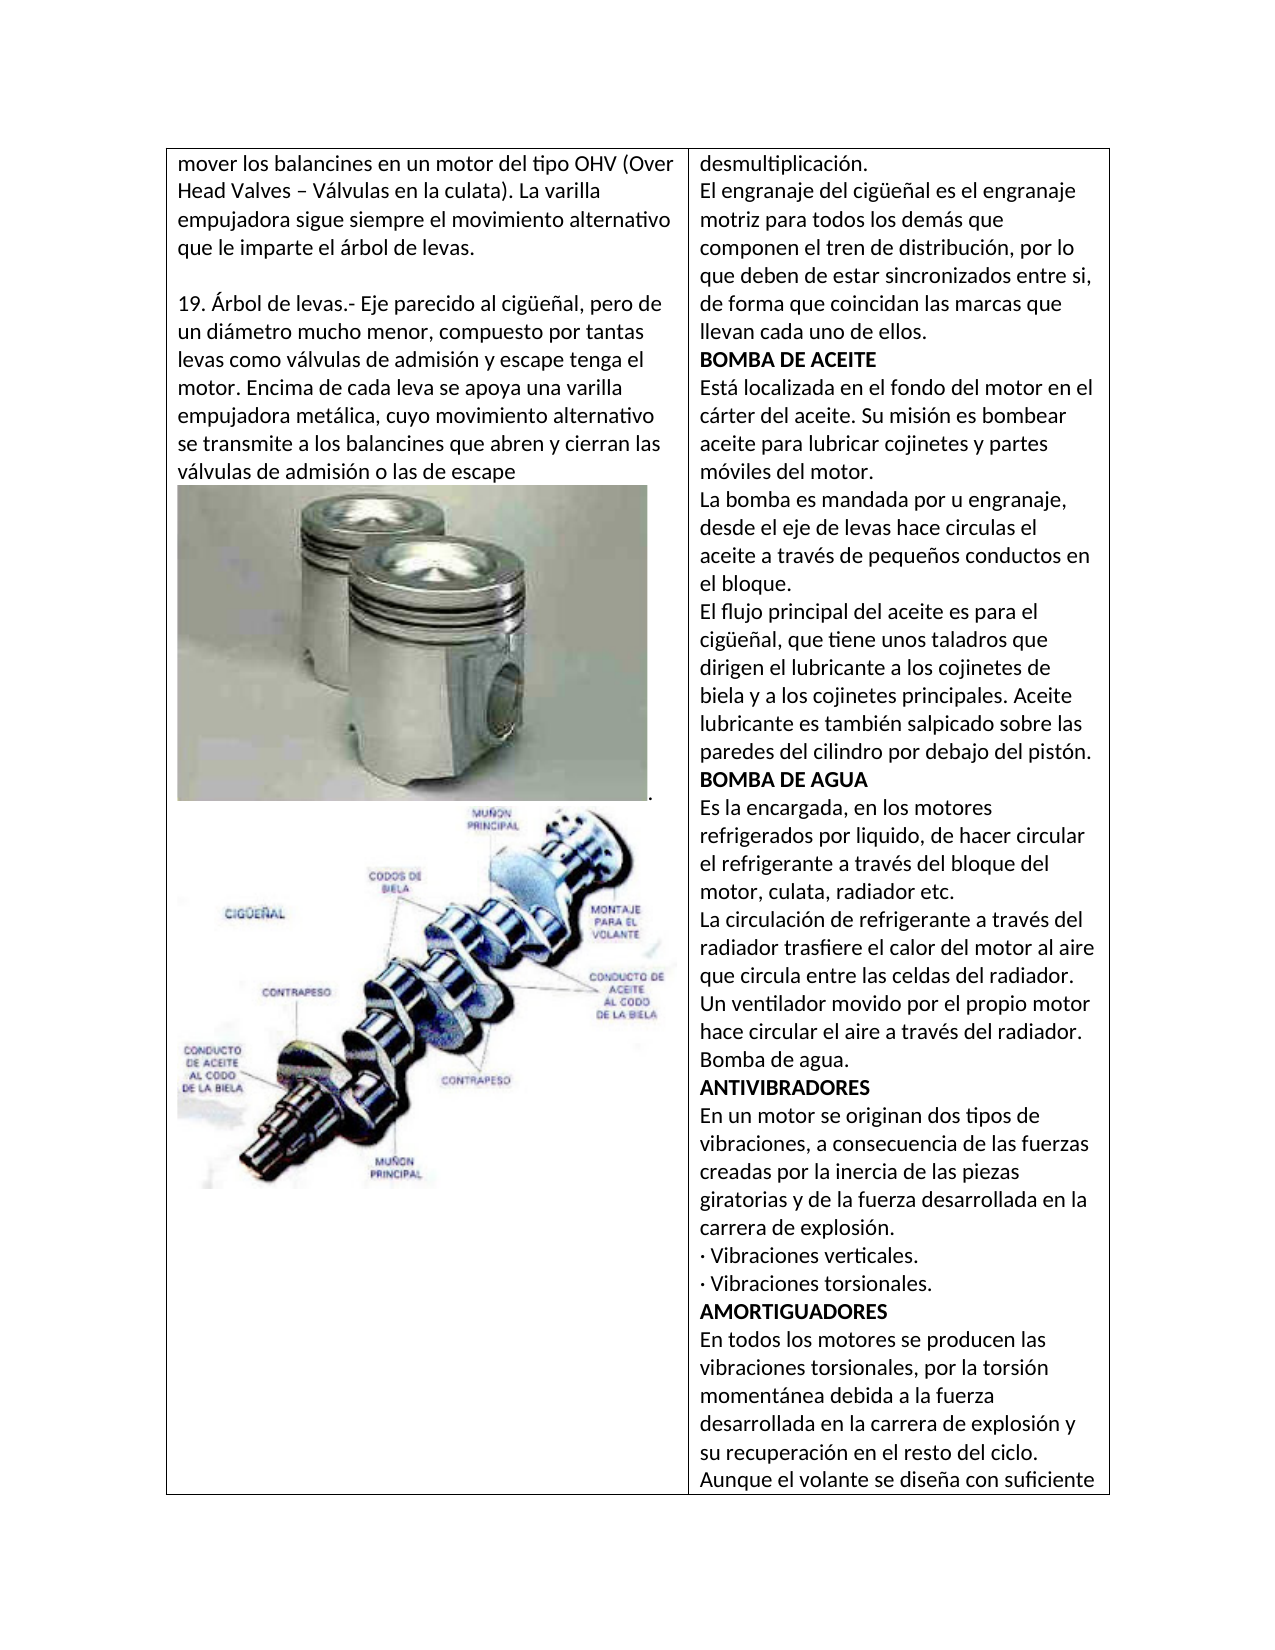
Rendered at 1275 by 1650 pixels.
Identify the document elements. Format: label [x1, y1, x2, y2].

picture [177, 485, 648, 801]
table_cell [167, 149, 688, 1494]
table_cell [689, 149, 1109, 1494]
picture [177, 806, 678, 1189]
